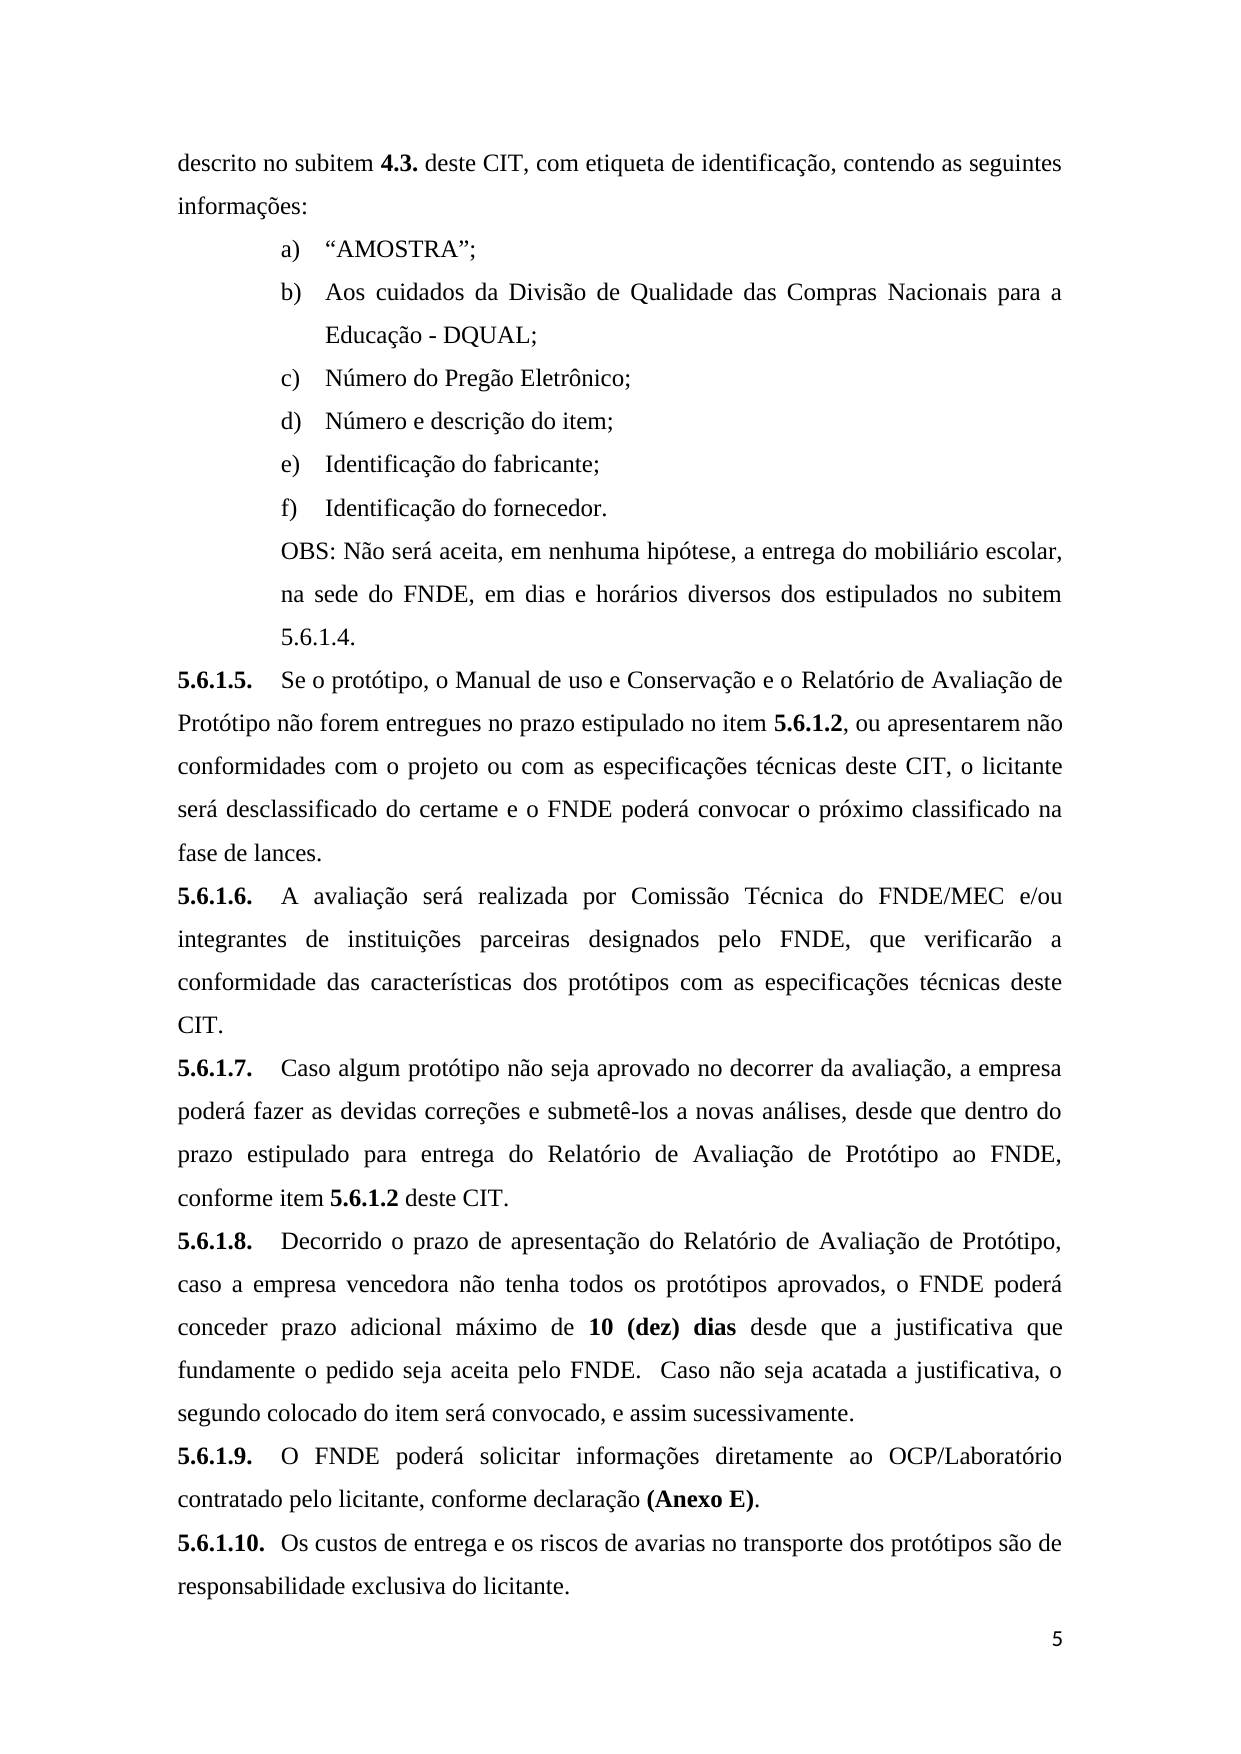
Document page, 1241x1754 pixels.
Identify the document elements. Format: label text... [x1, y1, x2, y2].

list Decorrido o prazo de apresentação do Relatório de Avaliação de Protótipo, caso a empresa vencedora não tenha todos os protótipos aprovados, o FNDE poderá conceder prazo adicional máximo de 10 (dez) dias desde que a justificativa que fundamente o pedido seja aceita pelo FNDE. Caso não seja acatada a justificativa, o segundo colocado do item será convocado, e assim sucessivamente. [177, 1226, 1063, 1427]
list Número e descrição do item; [281, 406, 1063, 435]
list Os custos de entrega e os riscos de avarias no transporte dos protótipos são de responsabilidade exclusiva do licitante. [177, 1528, 1063, 1599]
list Identificação do fornecedor. [281, 493, 1063, 521]
list Se o protótipo, o Manual de uso e Conservação e o Relatório de Avaliação de Protótipo não forem entregues no prazo estipulado no item 5.6.1.2, ou apresentarem não conformidades com o projeto ou com as especificações técnicas deste CIT, o licitante será desclassificado do certame e o FNDE poderá convocar o próximo classificado na fase de lances. [177, 665, 1063, 866]
list Caso algum protótipo não seja aprovado no decorrer da avaliação, a empresa poderá fazer as devidas correções e submetê-los a novas análises, desde que dentro do prazo estipulado para entrega do Relatório de Avaliação de Protótipo ao FNDE, conforme item 5.6.1.2 deste CIT. [177, 1053, 1063, 1211]
list Número do Pregão Eletrônico; [281, 363, 1063, 392]
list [177, 148, 1063, 219]
list Identificação do fabricante; [281, 449, 1063, 478]
list “AMOSTRA”; [281, 234, 1063, 263]
list A avaliação será realizada por Comissão Técnica do FNDE/MEC e/ou integrantes de instituições parceiras designados pelo FNDE, que verificarão a conformidade das características dos protótipos com as especificações técnicas deste CIT. [177, 881, 1063, 1039]
list O FNDE poderá solicitar informações diretamente ao OCP/Laboratório contratado pelo licitante, conforme declaração (Anexo E). [177, 1441, 1063, 1513]
text OBS: Não será aceita, em nenhuma hipótese, a entrega do mobiliário escolar, na sede do FNDE, em dias e horários diversos dos estipulados no subitem 5.6.1.4. [281, 536, 1063, 651]
list Aos cuidados da Divisão de Qualidade das Compras Nacionais para a Educação - DQUAL; [281, 277, 1063, 349]
